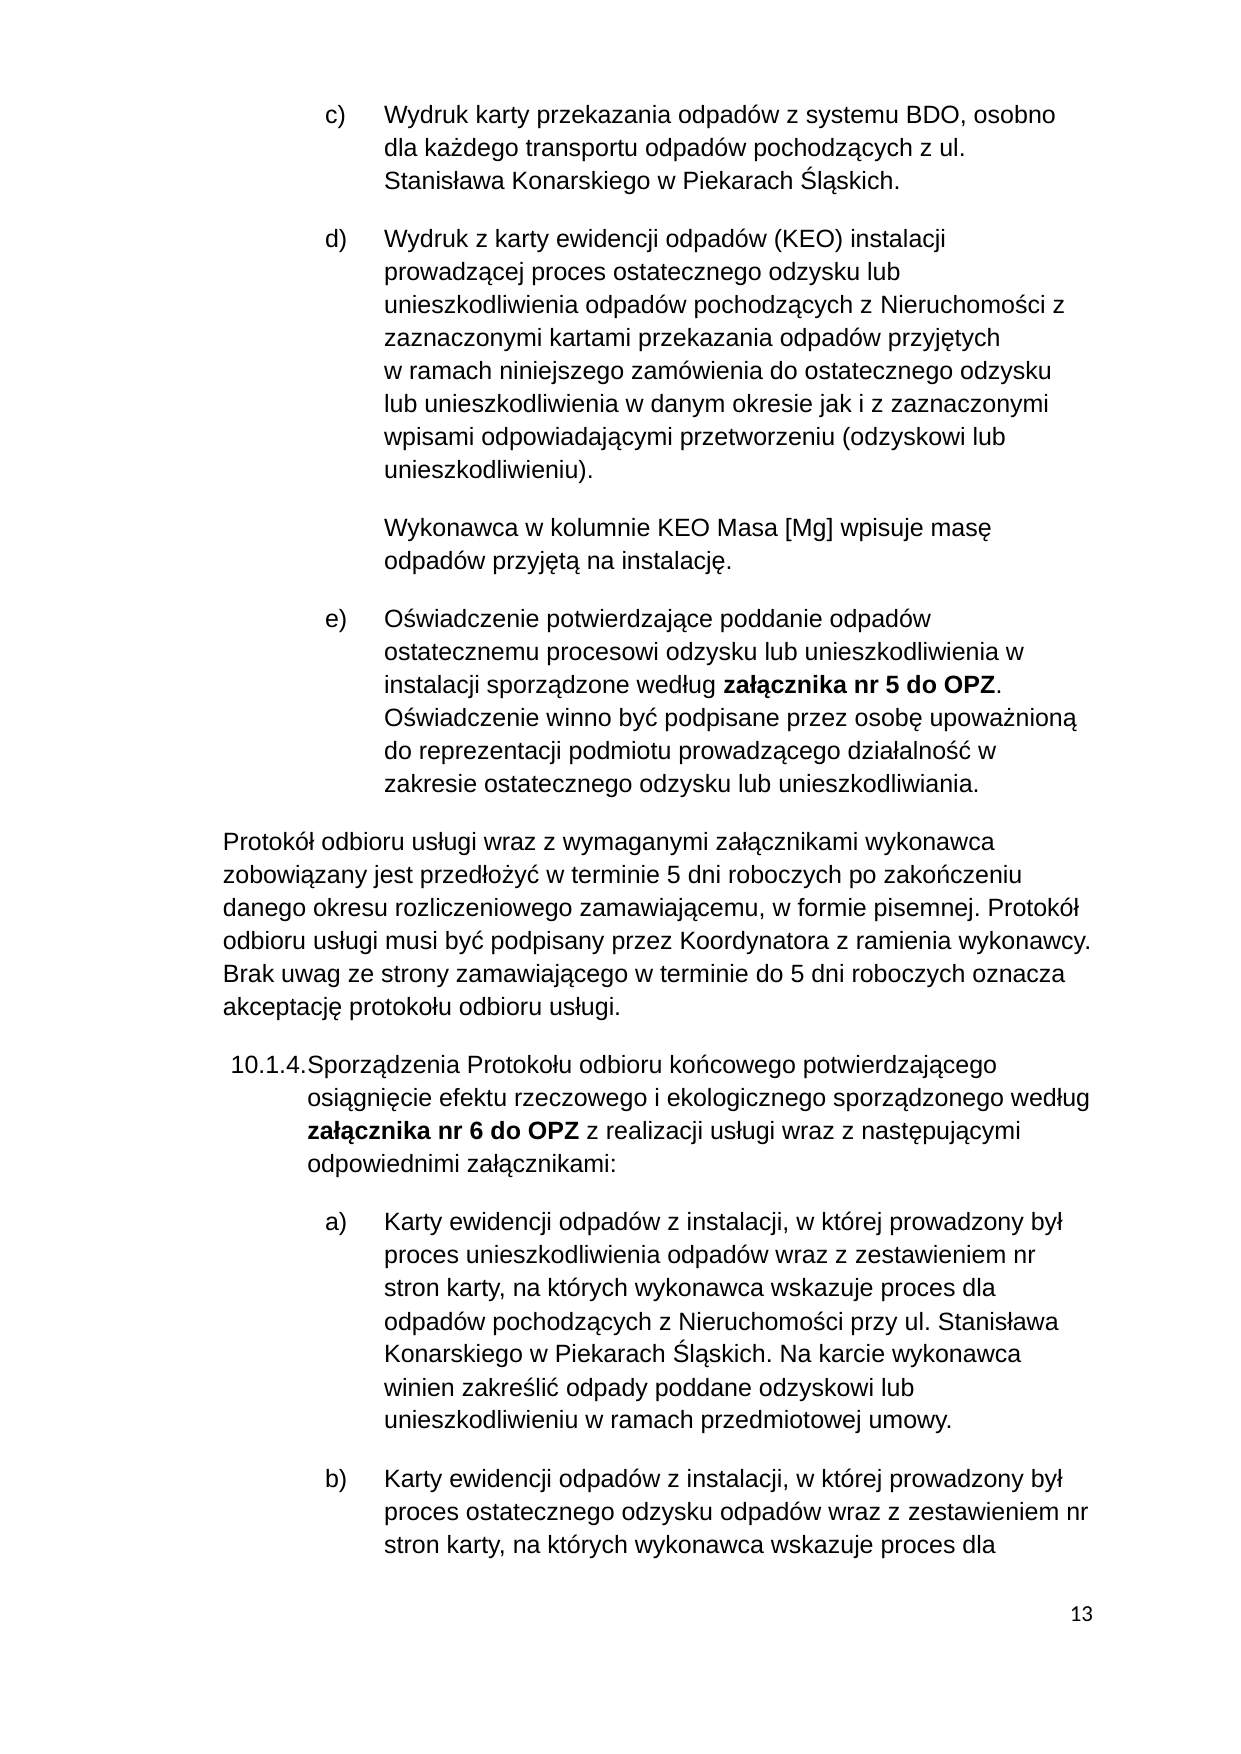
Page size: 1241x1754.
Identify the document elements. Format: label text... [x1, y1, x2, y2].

list Sporządzenia Protokołu odbioru końcowego potwierdzającego osiągnięcie efektu rzeczowego i ekologicznego sporządzonego według załącznika nr 6 do OPZ z realizacji usługi wraz z następującymi odpowiednimi załącznikami: [230, 1050, 1093, 1178]
list Wykonawca w kolumnie KEO Masa [Mg] wpisuje masę odpadów przyjętą na instalację. [384, 513, 1093, 575]
text Protokół odbioru usługi wraz z wymaganymi załącznikami wykonawca zobowiązany jest przedłożyć w terminie 5 dni roboczych po zakończeniu danego okresu rozliczeniowego zamawiającemu, w formie pisemnej. Protokół odbioru usługi musi być podpisany przez Koordynatora z ramienia wykonawcy. Brak uwag ze strony zamawiającego w terminie do 5 dni roboczych oznacza akceptację protokołu odbioru usługi. [223, 827, 1093, 1021]
list Wydruk z karty ewidencji odpadów (KEO) instalacji prowadzącej proces ostatecznego odzysku lub unieszkodliwienia odpadów pochodzących z Nieruchomości z zaznaczonymi kartami przekazania odpadów przyjętych w ramach niniejszego zamówienia do ostatecznego odzysku lub unieszkodliwienia w danym okresie jak i z zaznaczonymi wpisami odpowiadającymi przetworzeniu (odzyskowi lub unieszkodliwieniu). [325, 224, 1093, 484]
list Karty ewidencji odpadów z instalacji, w której prowadzony był proces unieszkodliwienia odpadów wraz z zestawieniem nr stron karty, na których wykonawca wskazuje proces dla odpadów pochodzących z Nieruchomości przy ul. Stanisława Konarskiego w Piekarach Śląskich. Na karcie wykonawca winien zakreślić odpady poddane odzyskowi lub unieszkodliwieniu w ramach przedmiotowej umowy. [325, 1207, 1093, 1434]
list Oświadczenie potwierdzające poddanie odpadów ostatecznemu procesowi odzysku lub unieszkodliwienia w instalacji sporządzone według załącznika nr 5 do OPZ. Oświadczenie winno być podpisane przez osobę upoważnioną do reprezentacji podmiotu prowadzącego działalność w zakresie ostatecznego odzysku lub unieszkodliwiania. [325, 604, 1093, 798]
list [325, 1463, 1093, 1558]
list Wydruk karty przekazania odpadów z systemu BDO, osobno dla każdego transportu odpadów pochodzących z ul. Stanisława Konarskiego w Piekarach Śląskich. [325, 100, 1093, 194]
